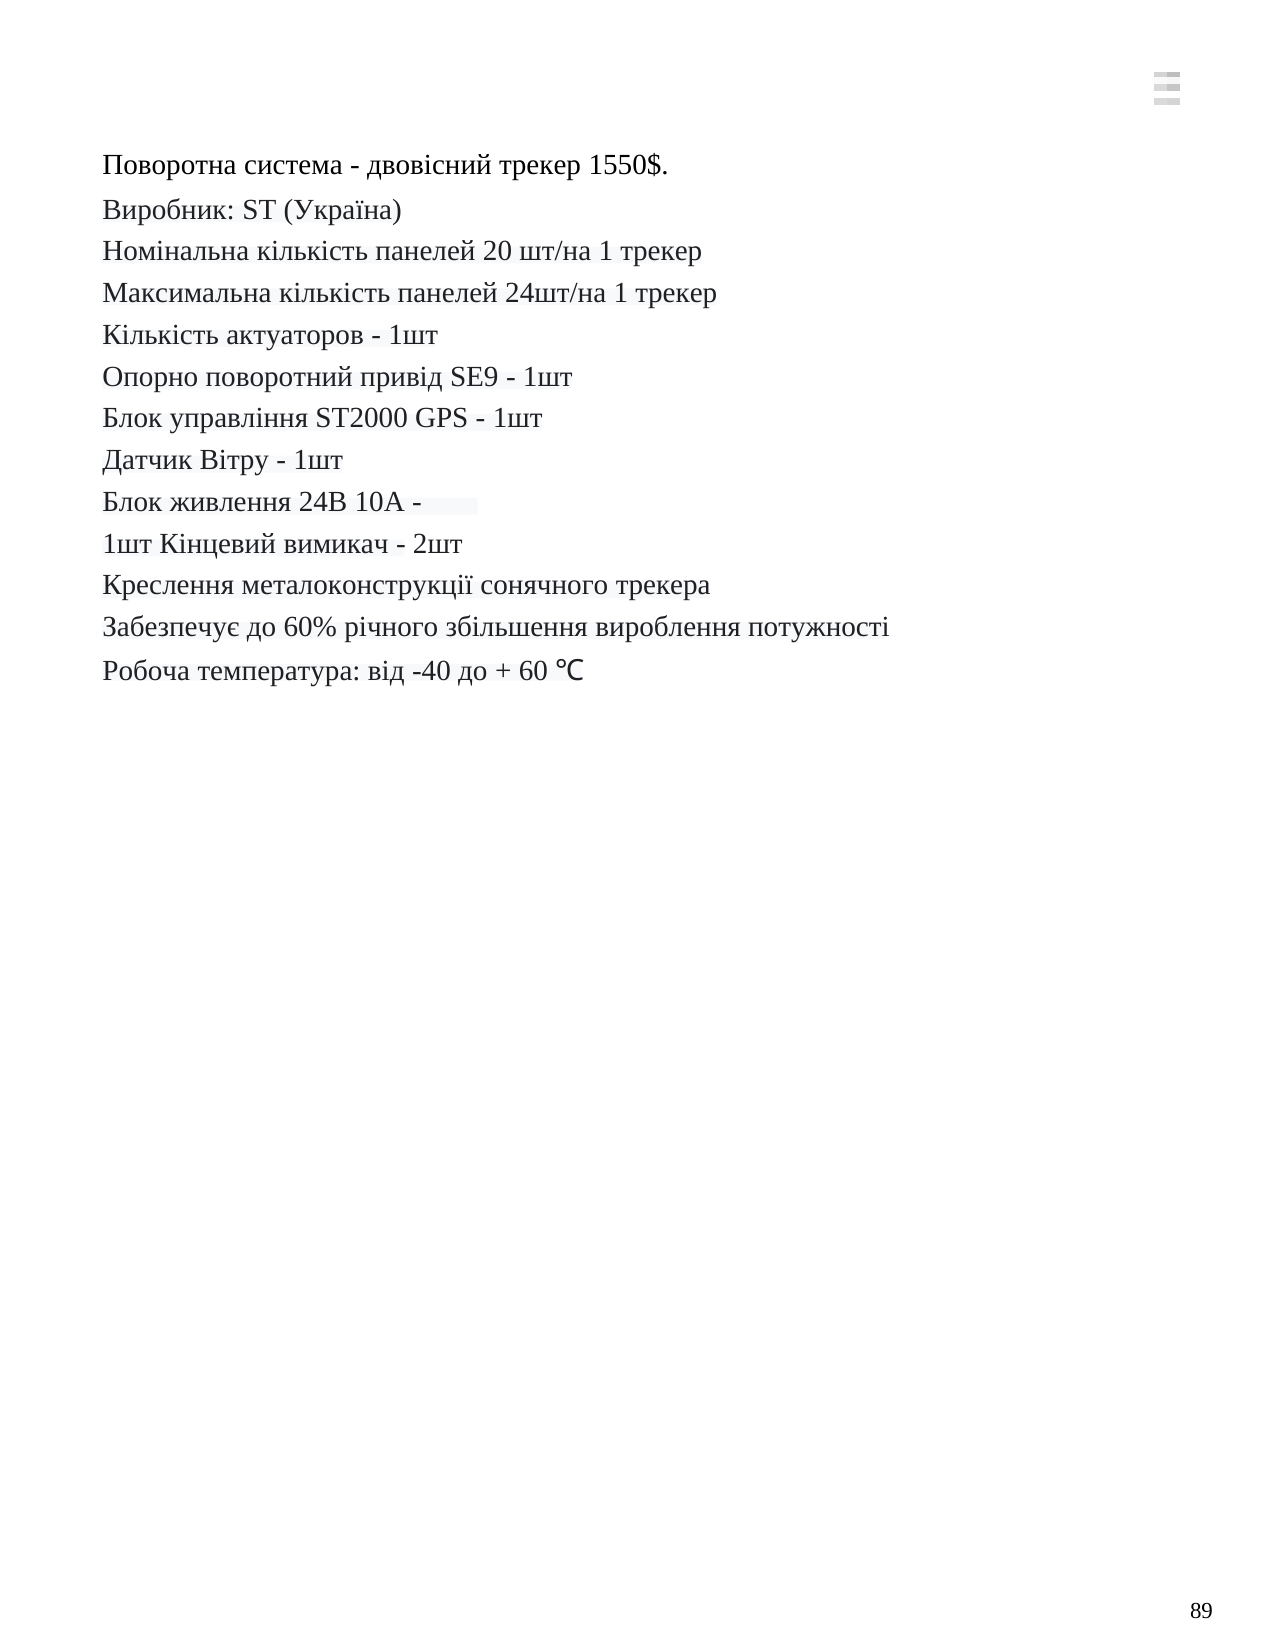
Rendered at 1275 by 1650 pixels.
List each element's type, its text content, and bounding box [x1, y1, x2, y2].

text Креслення металоконструкції сонячного трекера [102, 568, 1212, 601]
text Номінальна кількість панелей 20 шт/на 1 трекер [102, 236, 1212, 267]
picture [1142, 72, 1194, 105]
text Максимальна кількість панелей 24шт/на 1 трекер Кількість актуаторов - 1шт [102, 275, 750, 350]
text Поворотна система - двовісний трекер 1550$. Виробник: ST (Україна) [102, 147, 750, 225]
text Забезпечує до 60% річного збільшення вироблення потужності Робоча температура: від -40 до + 60 ℃ [102, 609, 924, 689]
text Опорно поворотний привід SE9 - 1шт Блок управління ST2000 GPS - 1шт Датчик Вітру - 1шт [102, 359, 626, 476]
text Блок живлення 24В 10А - 1шт Кінцевий вимикач - 2шт [102, 484, 478, 560]
